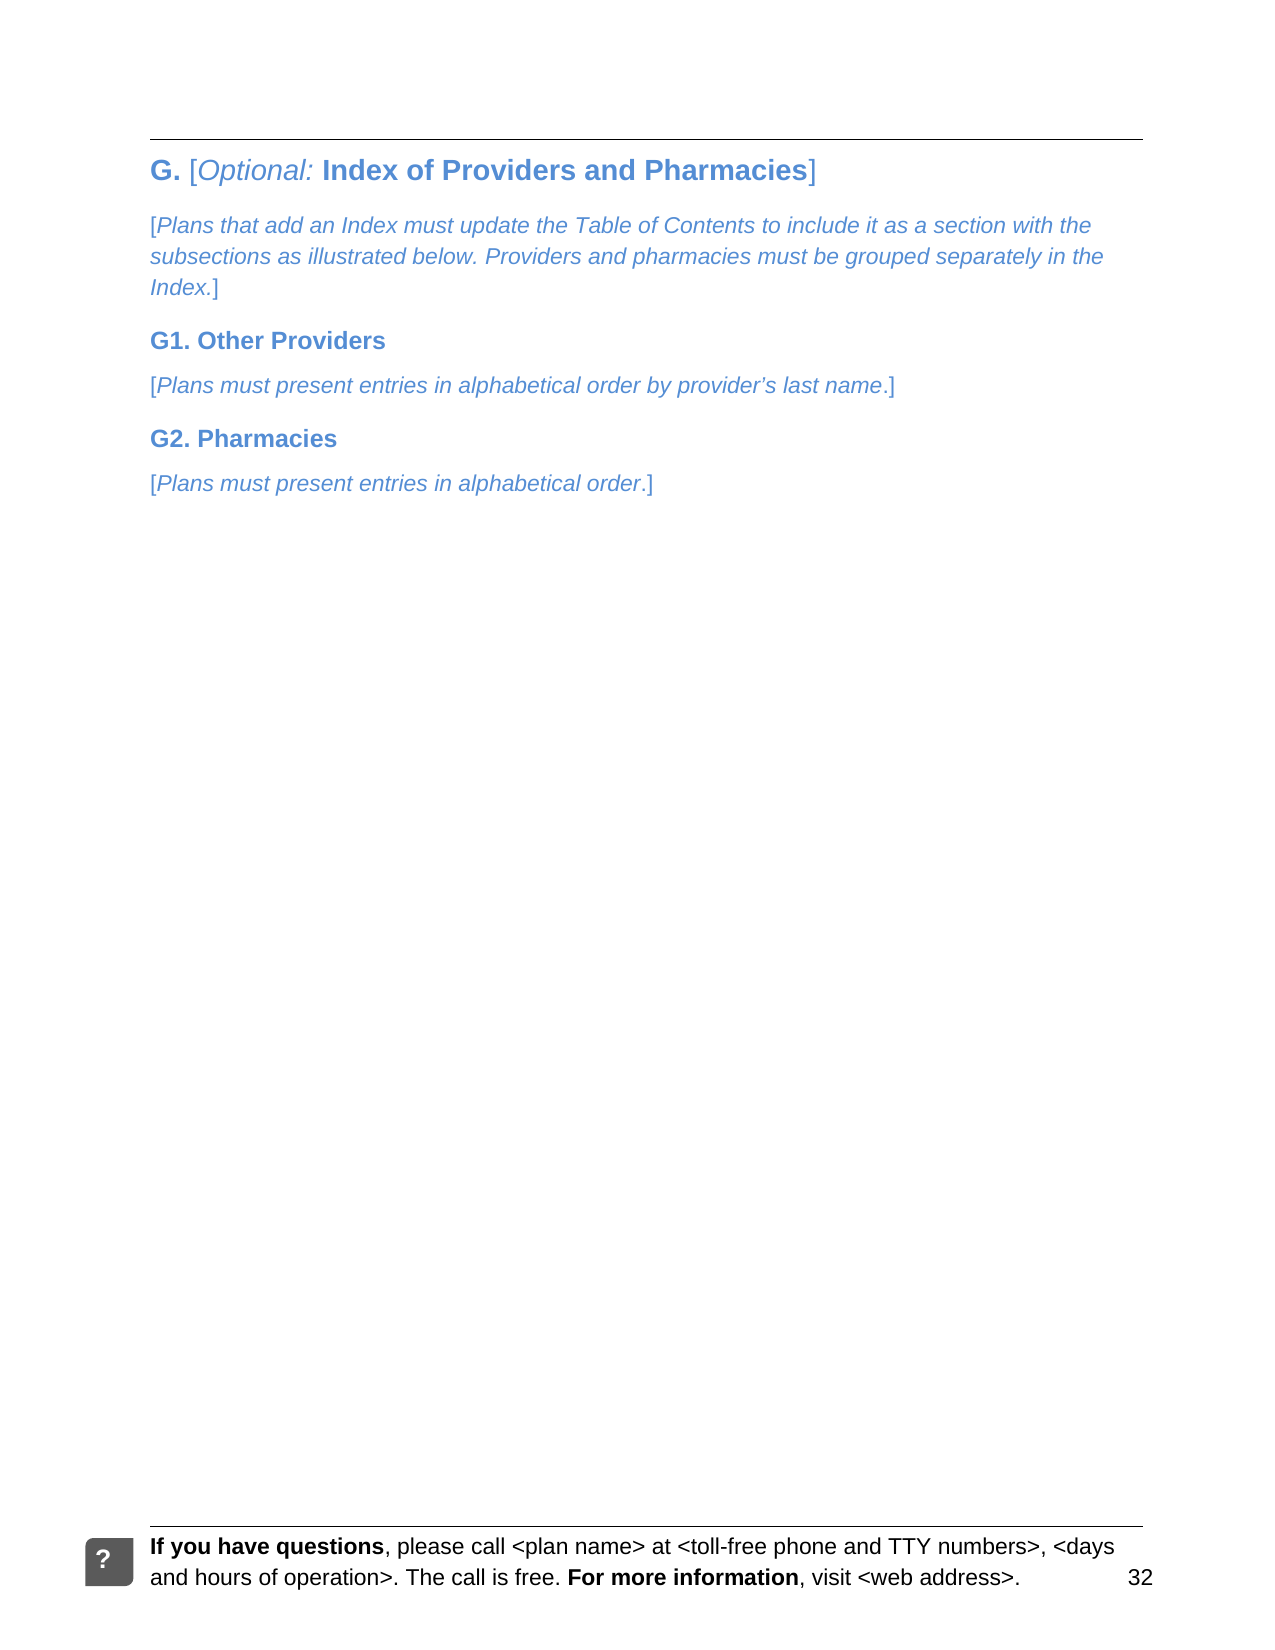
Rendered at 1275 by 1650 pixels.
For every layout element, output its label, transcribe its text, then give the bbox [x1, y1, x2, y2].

subtitle G1. Other Providers [150, 323, 1068, 356]
text [Plans must present entries in alphabetical order.] [150, 467, 1143, 498]
subtitle G. [Optional: Index of Providers and Pharmacies] [150, 140, 1143, 187]
text [Plans must present entries in alphabetical order by provider’s last name.] [150, 369, 1143, 400]
text [Plans that add an Index must update the Table of Contents to include it as a section with the subsections as illustrated below. Providers and pharmacies must be grouped separately in the Index.] [150, 208, 1143, 302]
subtitle G2. Pharmacies [150, 421, 1068, 454]
